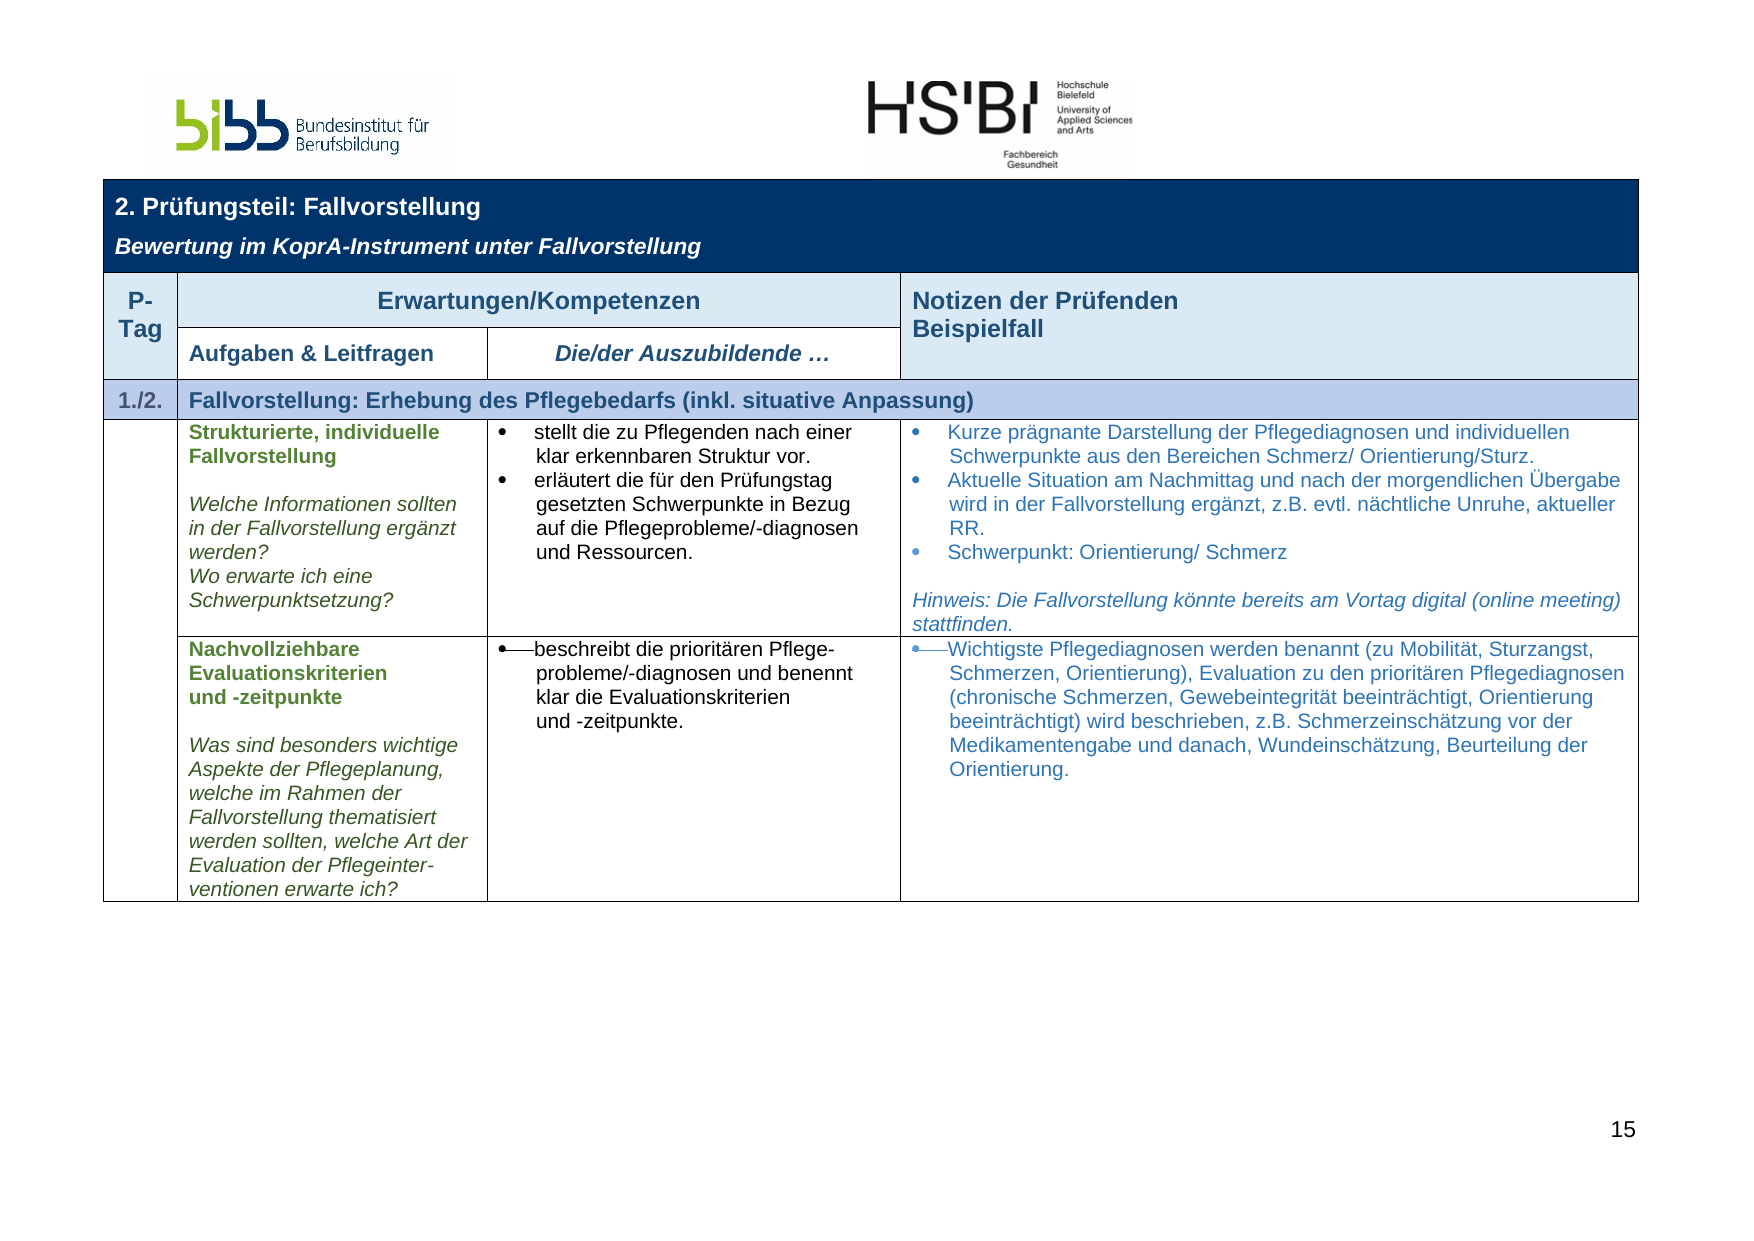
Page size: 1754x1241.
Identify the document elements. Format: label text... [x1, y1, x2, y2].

table_cell stellt die zu Pflegenden nach einer klar erkennbaren Struktur vor. erläutert die für den Prüfungstag gesetzten Schwerpunkte in Bezug auf die Pflegeprobleme/-diagnosen und Ressourcen. [488, 420, 900, 636]
table_cell Notizen der Prüfenden Beispielfall [901, 273, 1638, 379]
table_header 2. Prüfungsteil: Fallvorstellung Bewertung im KoprA-Instrument unter Fallvorstellung [104, 180, 1638, 272]
table_cell Aufgaben & Leitfragen [178, 328, 487, 379]
table_cell 1./2. [104, 380, 177, 419]
table_cell Nachvollziehbare Evaluationskriterien und -zeitpunkte Was sind besonders wichtige Aspekte der Pflegeplanung, welche im Rahmen der Fallvorstellung thematisiert werden sollten, welche Art der Evaluation der Pflegeinter-ventionen erwarte ich? [178, 637, 487, 901]
table_cell [104, 636, 177, 901]
table_cell Erwartungen/Kompetenzen [178, 273, 900, 327]
table_cell Strukturierte, individuelle Fallvorstellung Welche Informationen sollten in der Fallvorstellung ergänzt werden? Wo erwarte ich eine Schwerpunktsetzung? [178, 420, 487, 636]
table_cell Die/der Auszubildende … [488, 328, 900, 379]
table_cell Fallvorstellung: Erhebung des Pflegebedarfs (inkl. situative Anpassung) [178, 380, 1638, 419]
table_cell [104, 420, 177, 636]
table_cell Wichtigste Pflegediagnosen werden benannt (zu Mobilität, Sturzangst, Schmerzen, Orientierung), Evaluation zu den prioritären Pflegediagnosen (chronische Schmerzen, Gewebeintegrität beeinträchtigt, Orientierung beeinträchtigt) wird beschrieben, z.B. Schmerzeinschätzung vor der Medikamentengabe und danach, Wundeinschätzung, Beurteilung der Orientierung. [901, 637, 1638, 901]
table_cell Kurze prägnante Darstellung der Pflegediagnosen und individuellen Schwerpunkte aus den Bereichen Schmerz/ Orientierung/Sturz. Aktuelle Situation am Nachmittag und nach der morgendlichen Übergabe wird in der Fallvorstellung ergänzt, z.B. evtl. nächtliche Unruhe, aktueller RR. Schwerpunkt: Orientierung/ Schmerz Hinweis: Die Fallvorstellung könnte bereits am Vortag digital (online meeting) stattfinden. [901, 420, 1638, 636]
table_cell beschreibt die prioritären Pflege-probleme/-diagnosen und benennt klar die Evaluationskriterien und -zeitpunkte. [488, 637, 900, 901]
table_cell P-Tag [104, 273, 177, 379]
picture [868, 81, 1133, 178]
picture [148, 75, 457, 179]
